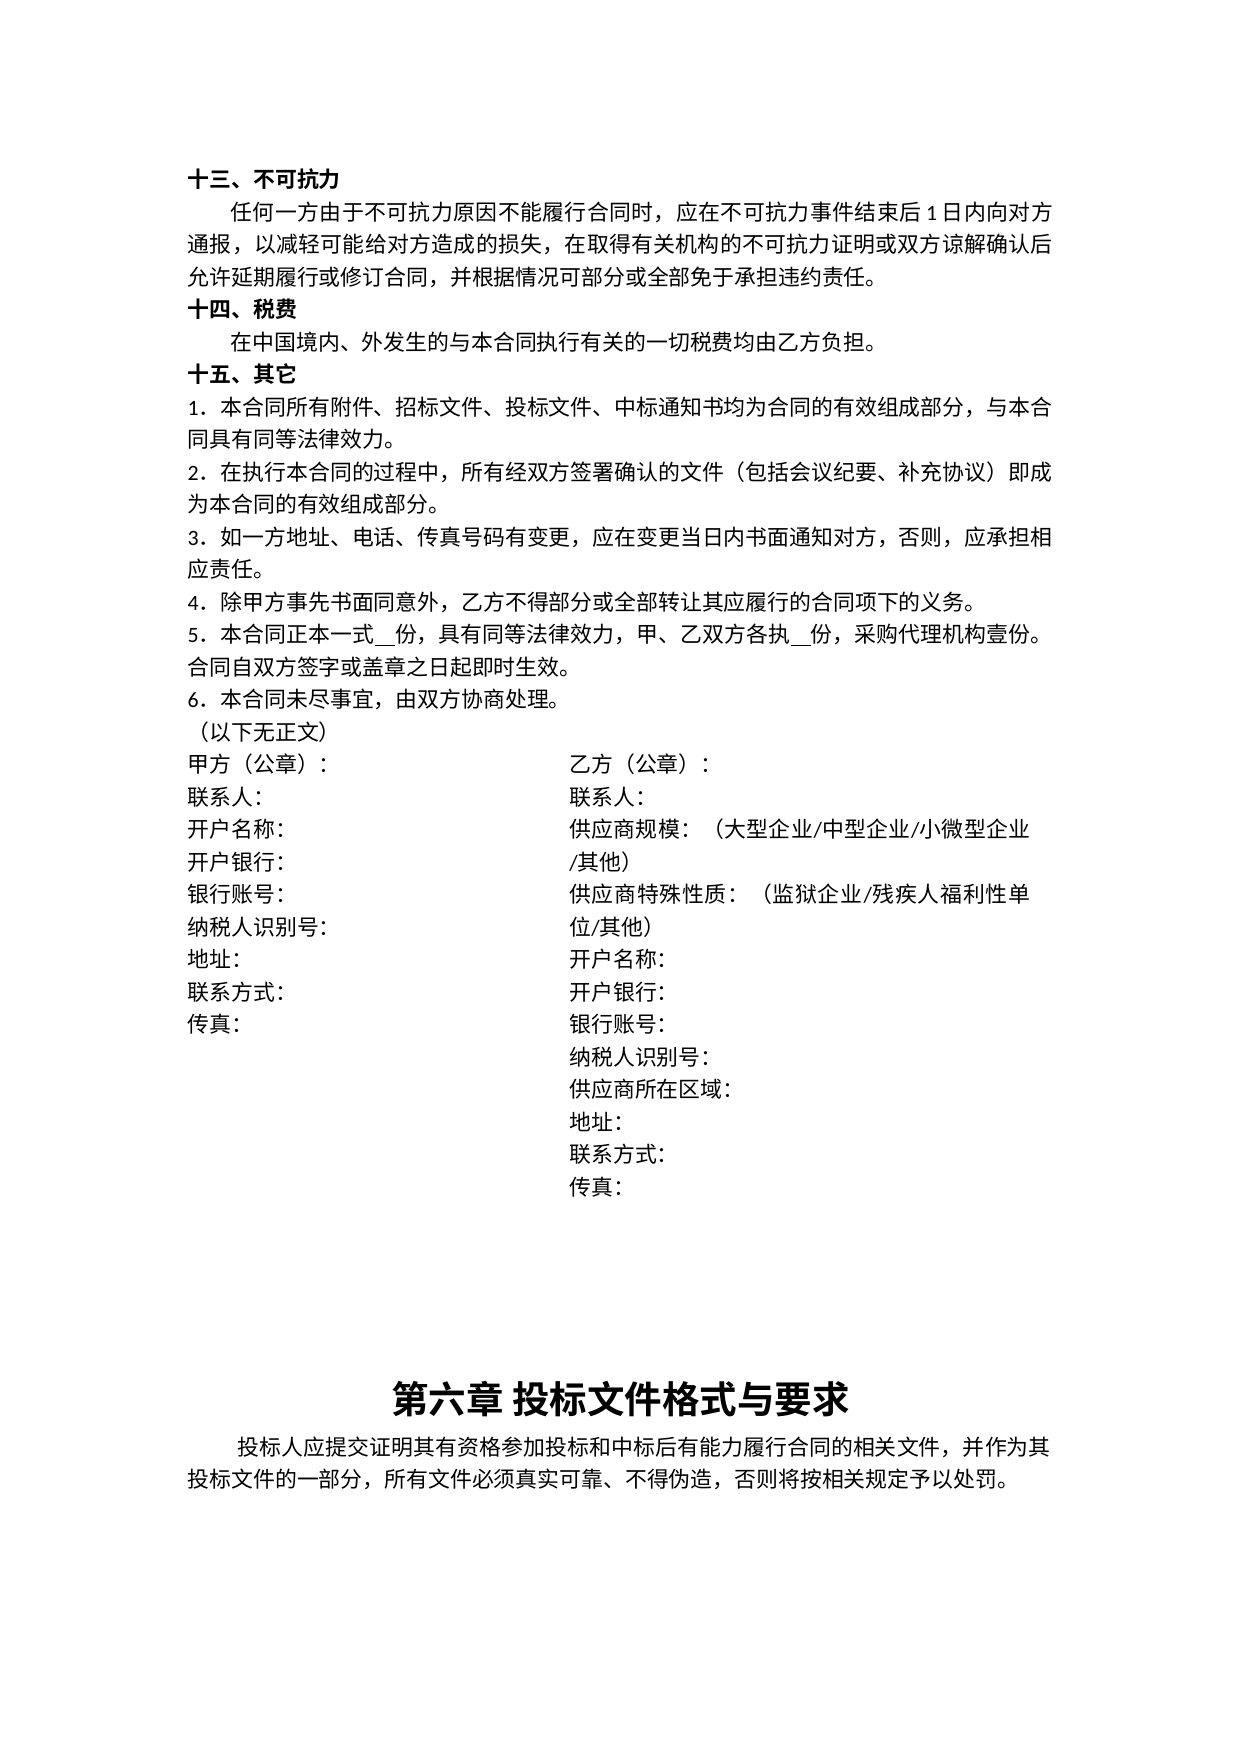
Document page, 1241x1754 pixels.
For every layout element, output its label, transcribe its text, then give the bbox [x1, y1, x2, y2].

text 4．除甲方事先书面同意外，乙方不得部分或全部转让其应履行的合同项下的义务。 [187, 584, 1053, 617]
text 5．本合同正本一式 份，具有同等法律效力，甲、乙双方各执 份，采购代理机构壹份。合同自双方签字或盖章之日起即时生效。 [187, 617, 1053, 682]
table_header 乙方（公章）： 联系人： 供应商规模：（大型企业/中型企业/小微型企业/其他） 供应商特殊性质：（监狱企业/残疾人福利性单位/其他） 开户名称： 开户银行： 银行账号： 纳税人识别号： 供应商所在区域： 地址： 联系方式： 传真： [558, 747, 1041, 1202]
text 投标人应提交证明其有资格参加投标和中标后有能力履行合同的相关文件，并作为其投标文件的一部分，所有文件必须真实可靠、不得伪造，否则将按相关规定予以处罚。 [187, 1429, 1053, 1494]
text 第六章 投标文件格式与要求 [187, 1364, 1053, 1429]
table_header 甲方（公章）： 联系人： 开户名称： 开户银行： 银行账号： 纳税人识别号： 地址： 联系方式： 传真： [176, 747, 558, 1202]
text 1．本合同所有附件、招标文件、投标文件、中标通知书均为合同的有效组成部分，与本合同具有同等法律效力。 [187, 389, 1053, 454]
text 2．在执行本合同的过程中，所有经双方签署确认的文件（包括会议纪要、补充协议）即成为本合同的有效组成部分。 [187, 454, 1053, 519]
text （以下无正文） [187, 714, 1053, 747]
text 十五、其它 [187, 357, 1053, 389]
text 十四、税费 [187, 292, 1053, 324]
text 在中国境内、外发生的与本合同执行有关的一切税费均由乙方负担。 [187, 324, 1053, 357]
text 十三、不可抗力 [187, 162, 1053, 194]
text 6．本合同未尽事宜，由双方协商处理。 [187, 682, 1053, 714]
text 任何一方由于不可抗力原因不能履行合同时，应在不可抗力事件结束后1日内向对方通报，以减轻可能给对方造成的损失，在取得有关机构的不可抗力证明或双方谅解确认后，允许延期履行或修订合同，并根据情况可部分或全部免于承担违约责任。 [187, 194, 1053, 292]
text 3．如一方地址、电话、传真号码有变更，应在变更当日内书面通知对方，否则，应承担相应责任。 [187, 519, 1053, 584]
